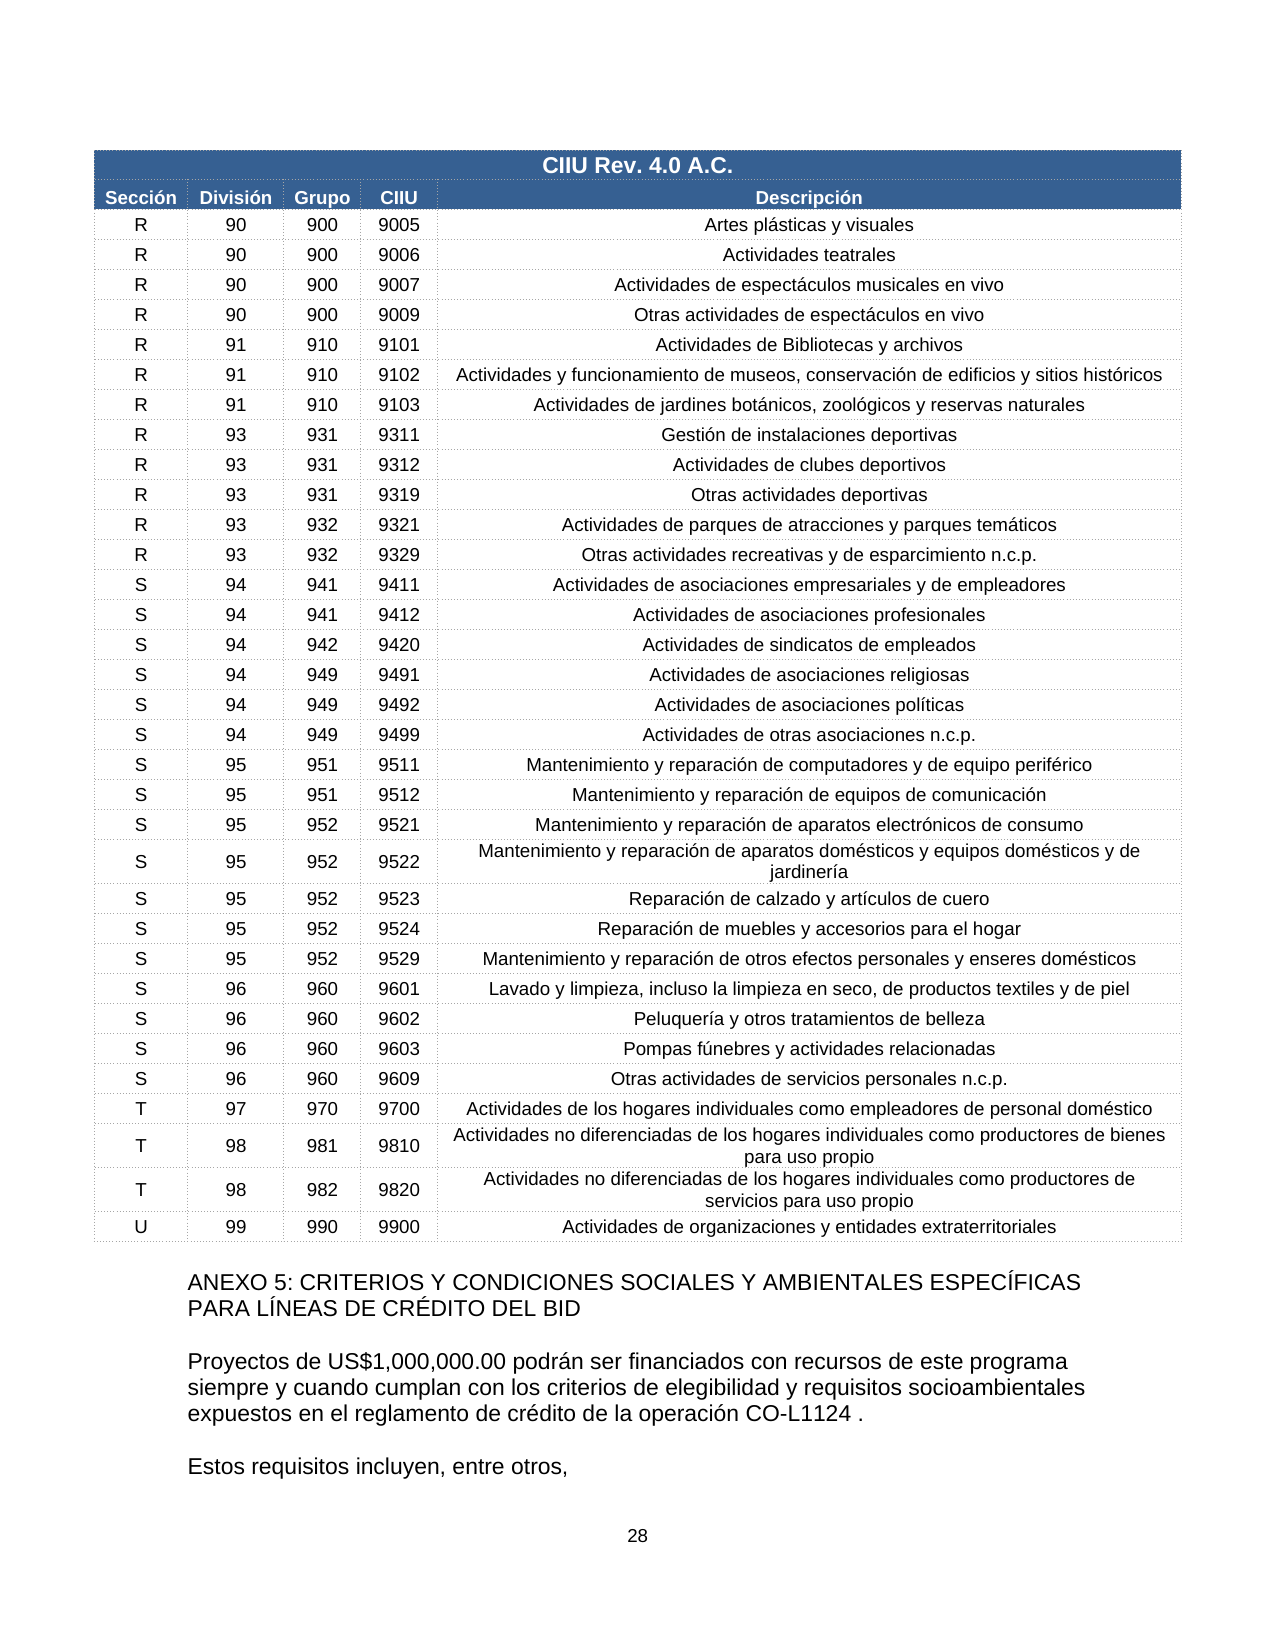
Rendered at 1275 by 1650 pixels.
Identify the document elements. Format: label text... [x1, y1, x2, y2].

table_cell Sección [94, 179, 188, 209]
table_cell Grupo [284, 179, 361, 209]
text Estos requisitos incluyen, entre otros, [187, 1453, 1087, 1479]
table_header CIIU Rev. 4.0 A.C. [94, 150, 1181, 179]
text Anexo 5: Criterios y condiciones sociales y ambientales específicas para líneas de crédito del BID [187, 1269, 1087, 1321]
table_cell División [188, 179, 284, 209]
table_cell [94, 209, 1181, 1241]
table_cell CIIU [361, 179, 437, 209]
text Proyectos de US$1,000,000.00 podrán ser financiados con recursos de este programa siempre y cuando cumplan con los criterios de elegibilidad y requisitos socioambientales expuestos en el reglamento de crédito de la operación CO-L1124 . [187, 1348, 1087, 1427]
table_cell Descripción [437, 179, 1181, 209]
